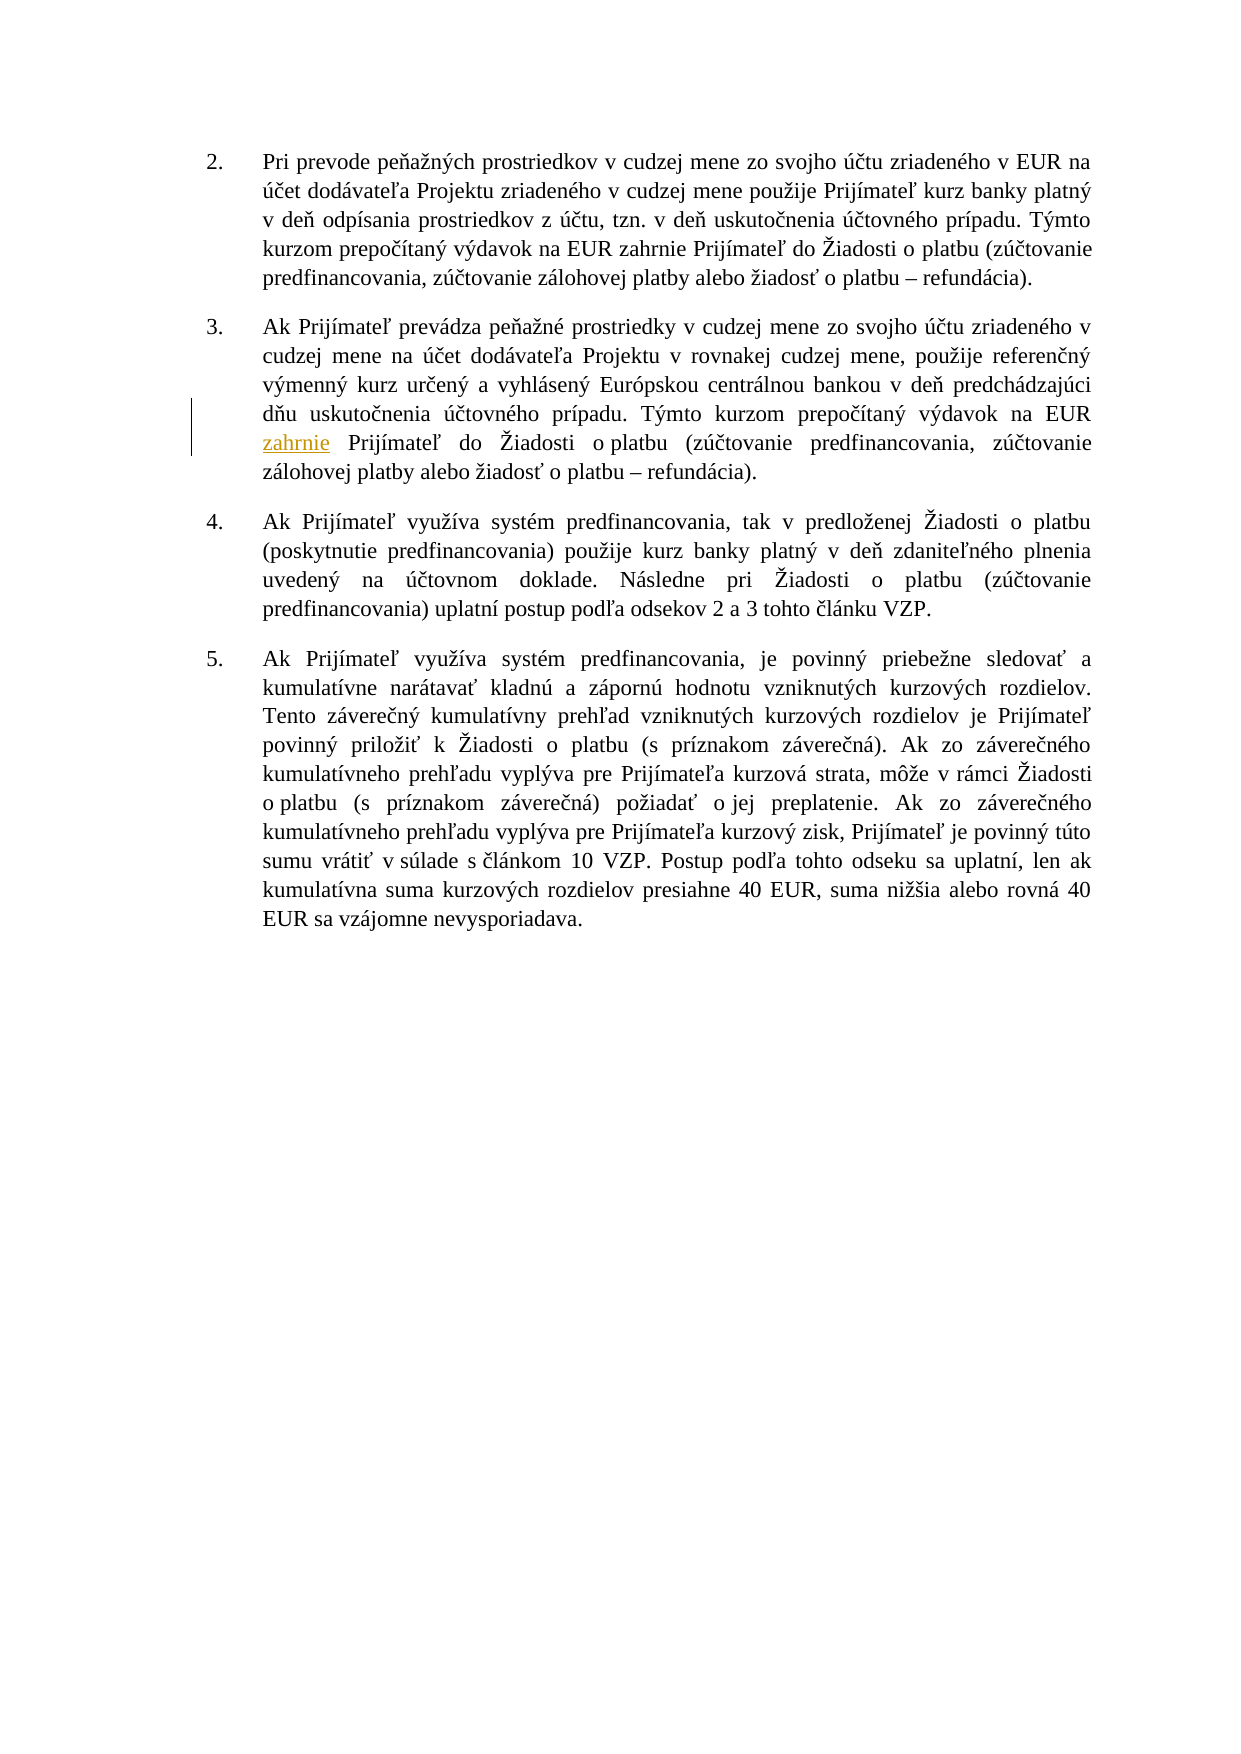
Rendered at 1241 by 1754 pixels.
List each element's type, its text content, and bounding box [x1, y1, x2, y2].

list Pri prevode peňažných prostriedkov v cudzej mene zo svojho účtu zriadeného v EUR na účet dodávateľa Projektu zriadeného v cudzej mene použije Prijímateľ kurz banky platný v deň odpísania prostriedkov z účtu, tzn. v deň uskutočnenia účtovného prípadu. Týmto kurzom prepočítaný výdavok na EUR zahrnie Prijímateľ do Žiadosti o platbu (zúčtovanie predfinancovania, zúčtovanie zálohovej platby alebo žiadosť o platbu – refundácia). [206, 148, 1092, 290]
list Ak Prijímateľ prevádza peňažné prostriedky v cudzej mene zo svojho účtu zriadeného v cudzej mene na účet dodávateľa Projektu v rovnakej cudzej mene, použije referenčný výmenný kurz určený a vyhlásený Európskou centrálnou bankou v deň predchádzajúci dňu uskutočnenia účtovného prípadu. Týmto kurzom prepočítaný výdavok na EUR Prijímateľ do Žiadosti o platbu (zúčtovanie predfinancovania, zúčtovanie zálohovej platby alebo žiadosť o platbu – refundácia). [206, 313, 1092, 484]
list Ak Prijímateľ využíva systém predfinancovania, je povinný priebežne sledovať a kumulatívne narátavať kladnú a zápornú hodnotu vzniknutých kurzových rozdielov. Tento záverečný kumulatívny prehľad vzniknutých kurzových rozdielov je Prijímateľ povinný priložiť k Žiadosti o platbu (s príznakom záverečná). Ak zo záverečného kumulatívneho prehľadu vyplýva pre Prijímateľa kurzová strata, môže v rámci Žiadosti o platbu (s príznakom záverečná) požiadať o jej preplatenie. Ak zo záverečného kumulatívneho prehľadu vyplýva pre Prijímateľa kurzový zisk, Prijímateľ je povinný túto sumu vrátiť v súlade s článkom 10 VZP. Postup podľa tohto odseku sa uplatní, len ak kumulatívna suma kurzových rozdielov presiahne 40 EUR, suma nižšia alebo rovná 40 EUR sa vzájomne nevysporiadava. [206, 644, 1092, 932]
list Ak Prijímateľ využíva systém predfinancovania, tak v predloženej Žiadosti o platbu (poskytnutie predfinancovania) použije kurz banky platný v deň zdaniteľného plnenia uvedený na účtovnom doklade. Následne pri Žiadosti o platbu (zúčtovanie predfinancovania) uplatní postup podľa odsekov 2 a 3 tohto článku VZP. [206, 508, 1092, 621]
